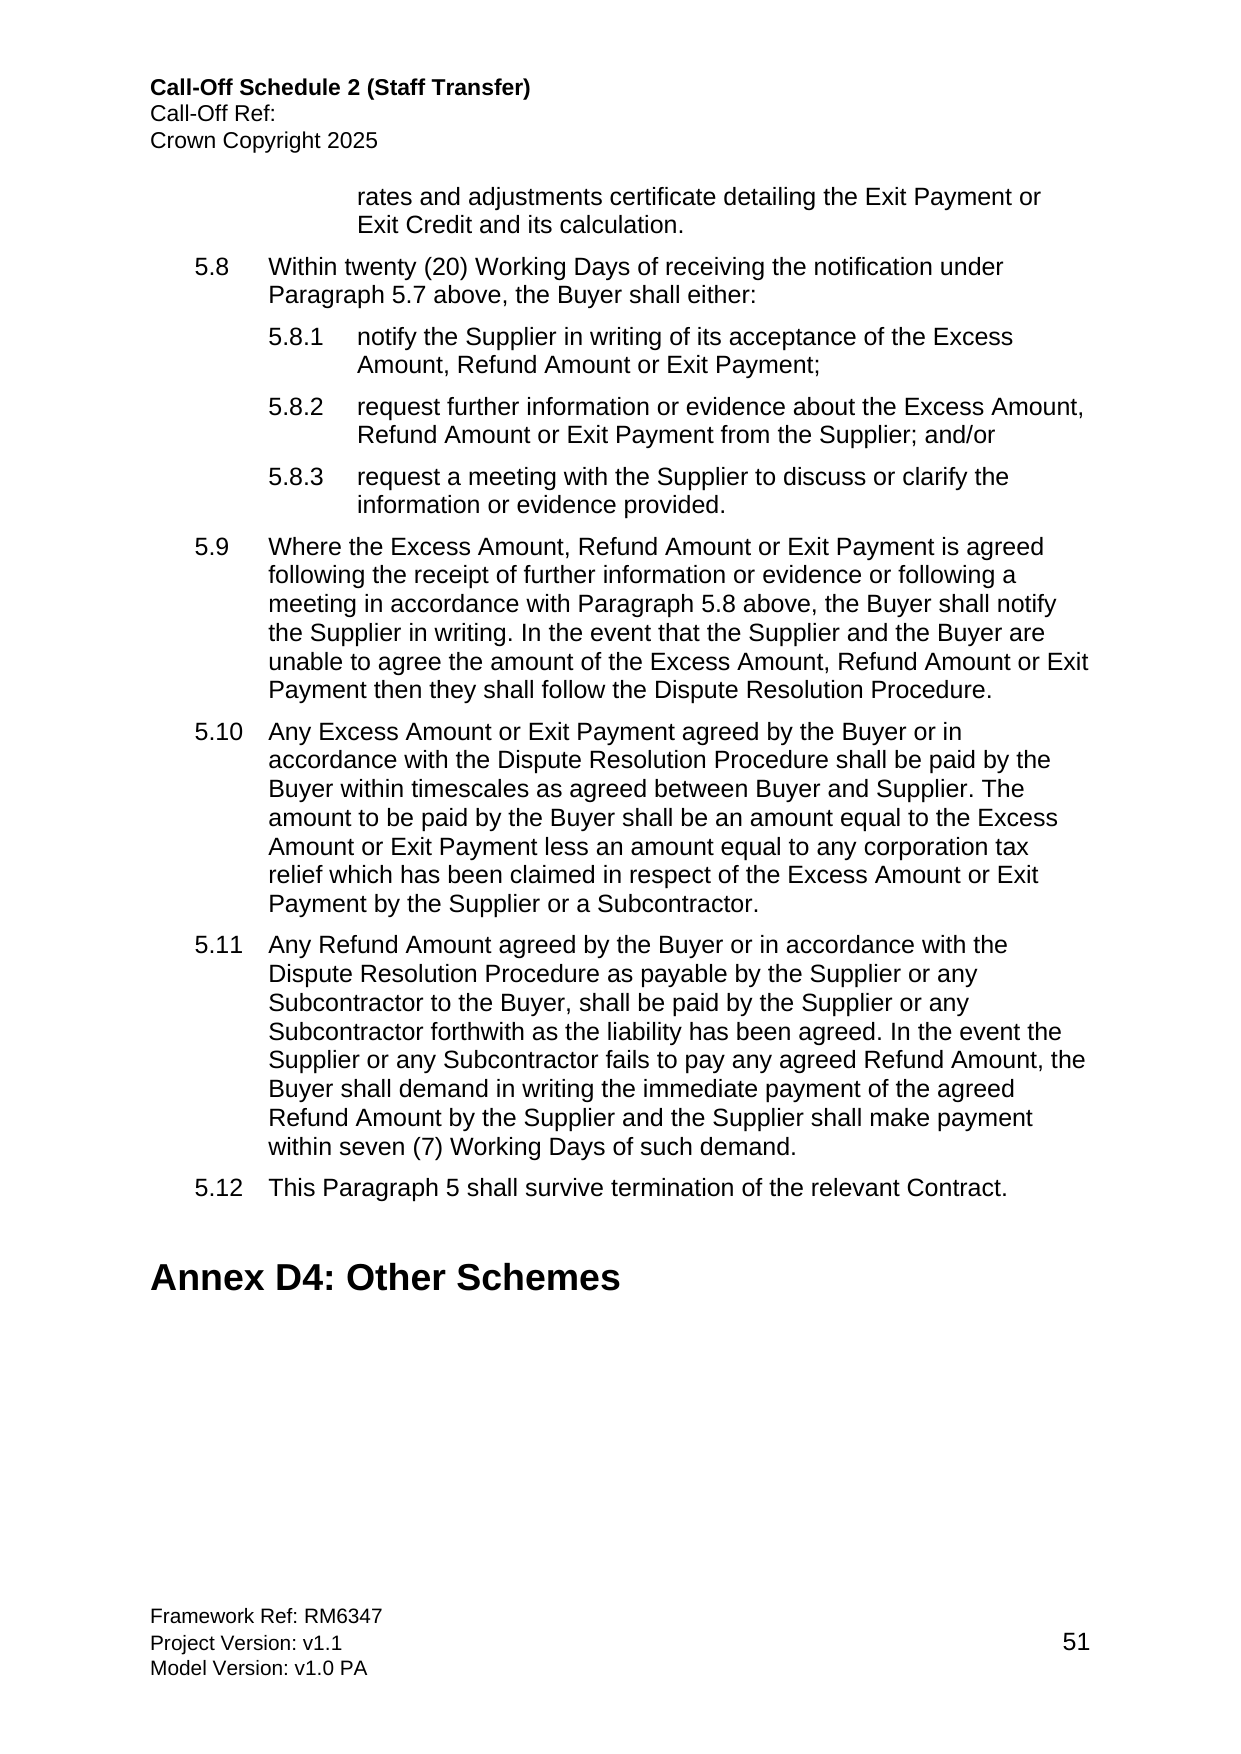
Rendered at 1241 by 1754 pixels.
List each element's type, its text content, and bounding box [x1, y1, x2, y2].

list request further information or evidence about the Excess Amount, Refund Amount or Exit Payment from the Supplier; and/or [268, 392, 1090, 449]
list Any Excess Amount or Exit Payment agreed by the Buyer or in accordance with the Dispute Resolution Procedure shall be paid by the Buyer within timescales as agreed between Buyer and Supplier. The amount to be paid by the Buyer shall be an amount equal to the Excess Amount or Exit Payment less an amount equal to any corporation tax relief which has been claimed in respect of the Excess Amount or Exit Payment by the Supplier or a Subcontractor. [194, 717, 1090, 918]
list Within twenty (20) Working Days of receiving the notification under Paragraph 5.7 above, the Buyer shall either: [194, 252, 1090, 309]
list Where the Excess Amount, Refund Amount or Exit Payment is agreed following the receipt of further information or evidence or following a meeting in accordance with Paragraph 5.8 above, the Buyer shall notify the Supplier in writing. In the event that the Supplier and the Buyer are unable to agree the amount of the Excess Amount, Refund Amount or Exit Payment then they shall follow the Dispute Resolution Procedure. [194, 532, 1090, 704]
list notify the Supplier in writing of its acceptance of the Excess Amount, Refund Amount or Exit Payment; [268, 322, 1090, 379]
list request a meeting with the Supplier to discuss or clarify the information or evidence provided. [268, 462, 1090, 519]
list Any Refund Amount agreed by the Buyer or in accordance with the Dispute Resolution Procedure as payable by the Supplier or any Subcontractor to the Buyer, shall be paid by the Supplier or any Subcontractor forthwith as the liability has been agreed. In the event the Supplier or any Subcontractor fails to pay any agreed Refund Amount, the Buyer shall demand in writing the immediate payment of the agreed Refund Amount by the Supplier and the Supplier shall make payment within seven (7) Working Days of such demand. [194, 930, 1090, 1160]
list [268, 182, 1090, 239]
list This Paragraph 5 shall survive termination of the relevant Contract. [194, 1173, 1090, 1202]
text Annex D4: Other Schemes [150, 1255, 1090, 1298]
